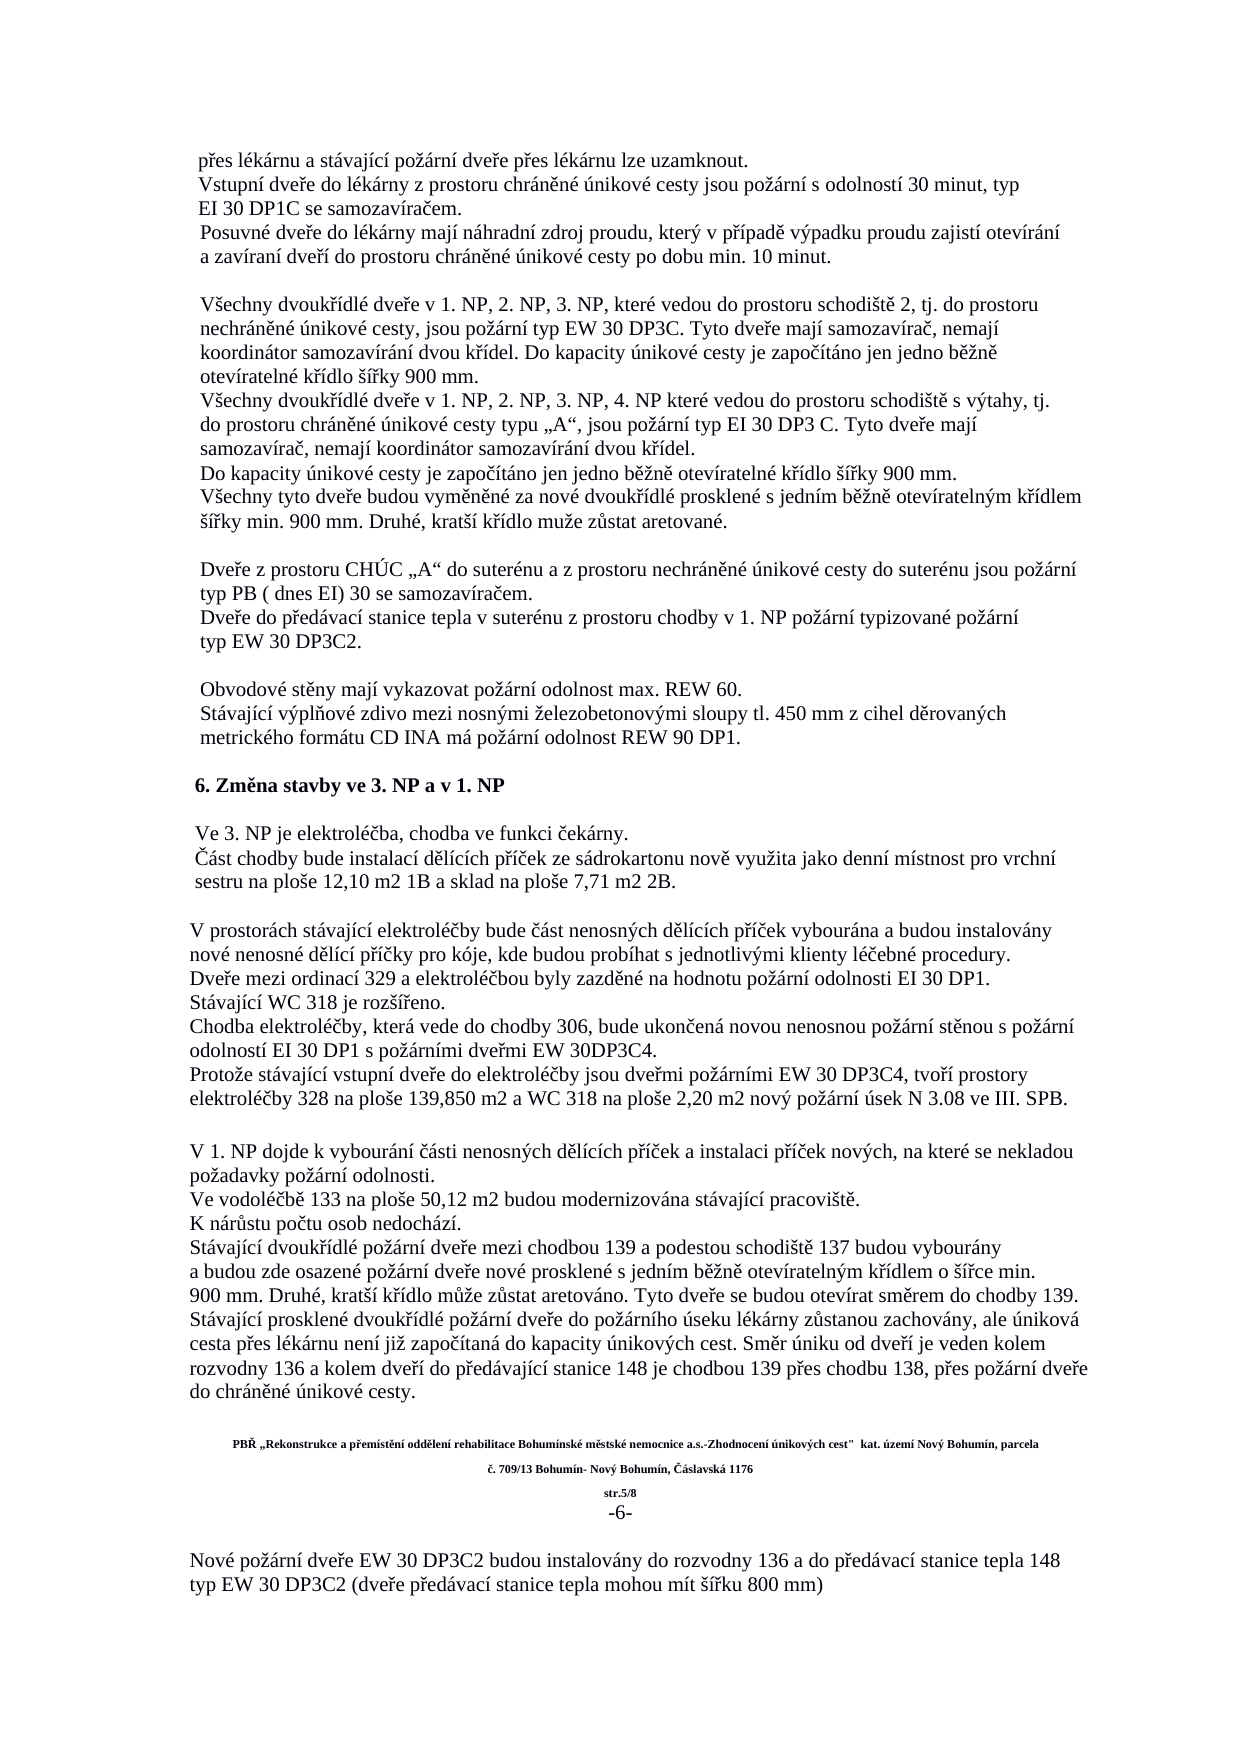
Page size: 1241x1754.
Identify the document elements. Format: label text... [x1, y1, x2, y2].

text Dveře z prostoru CHÚC „A“ do suterénu a z prostoru nechráněné únikové cesty do suterénu jsou požární [148, 557, 1093, 581]
text Stávající dvoukřídlé požární dveře mezi chodbou 139 a podestou schodiště 137 budou vybourány [148, 1235, 1093, 1259]
text Všechny dvoukřídlé dveře v 1. NP, 2. NP, 3. NP, které vedou do prostoru schodiště 2, tj. do prostoru [148, 292, 1093, 316]
text Všechny tyto dveře budou vyměněné za nové dvoukřídlé prosklené s jedním běžně otevíratelným křídlem [148, 484, 1093, 508]
text Dveře do předávací stanice tepla v suterénu z prostoru chodby v 1. NP požární typizované požární [148, 605, 1093, 629]
text do chráněné únikové cesty. [148, 1379, 1093, 1403]
text Vstupní dveře do lékárny z prostoru chráněné únikové cesty jsou požární s odolností 30 minut, typ [88, 172, 1063, 196]
text typ EW 30 DP3C2. [148, 629, 1093, 653]
text koordinátor samozavírání dvou křídel. Do kapacity únikové cesty je započítáno jen jedno běžně [148, 340, 1093, 364]
text typ PB ( dnes EI) 30 se samozavíračem. [148, 581, 1093, 605]
text typ EW 30 DP3C2 (dveře předávací stanice tepla mohou mít šířku 800 mm) [148, 1572, 1093, 1596]
text K nárůstu počtu osob nedochází. [148, 1211, 1093, 1235]
text V 1. NP dojde k vybourání části nenosných dělících příček a instalaci příček nových, na které se nekladou [148, 1139, 1093, 1163]
text Ve vodoléčbě 133 na ploše 50,12 m2 budou modernizována stávající pracoviště. [148, 1187, 1093, 1211]
text cesta přes lékárnu není již započítaná do kapacity únikových cest. Směr úniku od dveří je veden kolem [148, 1331, 1093, 1355]
text otevíratelné křídlo šířky 900 mm. [148, 364, 1093, 388]
text Stávající prosklené dvoukřídlé požární dveře do požárního úseku lékárny zůstanou zachovány, ale úniková [148, 1307, 1093, 1331]
text přes lékárnu a stávající požární dveře přes lékárnu lze uzamknout. [88, 148, 1063, 172]
text -6- [148, 1500, 1093, 1524]
text Dveře mezi ordinací 329 a elektroléčbou byly zazděné na hodnotu požární odolnosti EI 30 DP1. [148, 966, 1093, 990]
text č. 709/13 Bohumín- Nový Bohumín, Čáslavská 1176 [148, 1452, 1093, 1476]
text Do kapacity únikové cesty je započítáno jen jedno běžně otevíratelné křídlo šířky 900 mm. [148, 460, 1093, 484]
text str.5/8 [148, 1476, 1093, 1500]
text Ve 3. NP je elektroléčba, chodba ve funkci čekárny. [148, 821, 1093, 845]
text požadavky požární odolnosti. [148, 1163, 1093, 1187]
text odolností EI 30 DP1 s požárními dveřmi EW 30DP3C4. [148, 1038, 1093, 1062]
text EI 30 DP1C se samozavíračem. [88, 196, 1063, 220]
text a zavíraní dveří do prostoru chráněné únikové cesty po dobu min. 10 minut. [148, 244, 1093, 268]
text Chodba elektroléčby, která vede do chodby 306, bude ukončená novou nenosnou požární stěnou s požární [148, 1014, 1093, 1038]
text elektroléčby 328 na ploše 139,850 m2 a WC 318 na ploše 2,20 m2 nový požární úsek N 3.08 ve III. SPB. [148, 1086, 1093, 1110]
text sestru na ploše 12,10 m2 1B a sklad na ploše 7,71 m2 2B. [148, 869, 1093, 893]
text metrického formátu CD INA má požární odolnost REW 90 DP1. [148, 725, 1093, 749]
text Stávající výplňové zdivo mezi nosnými železobetonovými sloupy tl. 450 mm z cihel děrovaných [148, 701, 1093, 725]
text nové nenosné dělící příčky pro kóje, kde budou probíhat s jednotlivými klienty léčebné procedury. [148, 942, 1093, 966]
text rozvodny 136 a kolem dveří do předávající stanice 148 je chodbou 139 přes chodbu 138, přes požární dveře [148, 1355, 1093, 1379]
text Obvodové stěny mají vykazovat požární odolnost max. REW 60. [148, 677, 1093, 701]
text šířky min. 900 mm. Druhé, kratší křídlo muže zůstat aretované. [148, 508, 1093, 533]
text V prostorách stávající elektroléčby bude část nenosných dělících příček vybourána a budou instalovány [148, 918, 1093, 942]
text Část chodby bude instalací dělících příček ze sádrokartonu nově využita jako denní místnost pro vrchní [148, 845, 1093, 869]
text do prostoru chráněné únikové cesty typu „A“, jsou požární typ EI 30 DP3 C. Tyto dveře mají [148, 412, 1093, 436]
text PBŘ „Rekonstrukce a přemístění oddělení rehabilitace Bohumínské městské nemocnice a.s.-Zhodnocení únikových cest" kat. území Nový Bohumín, parcela [148, 1428, 1093, 1452]
text Všechny dvoukřídlé dveře v 1. NP, 2. NP, 3. NP, 4. NP které vedou do prostoru schodiště s výtahy, tj. [148, 388, 1093, 412]
text 6. Změna stavby ve 3. NP a v 1. NP [148, 773, 1093, 797]
text Protože stávající vstupní dveře do elektroléčby jsou dveřmi požárními EW 30 DP3C4, tvoří prostory [148, 1062, 1093, 1086]
text samozavírač, nemají koordinátor samozavírání dvou křídel. [148, 436, 1093, 460]
text Nové požární dveře EW 30 DP3C2 budou instalovány do rozvodny 136 a do předávací stanice tepla 148 [148, 1548, 1093, 1572]
text 900 mm. Druhé, kratší křídlo může zůstat aretováno. Tyto dveře se budou otevírat směrem do chodby 139. [148, 1283, 1093, 1307]
text nechráněné únikové cesty, jsou požární typ EW 30 DP3C. Tyto dveře mají samozavírač, nemají [148, 316, 1093, 340]
text Stávající WC 318 je rozšířeno. [148, 990, 1093, 1014]
text a budou zde osazené požární dveře nové prosklené s jedním běžně otevíratelným křídlem o šířce min. [148, 1259, 1093, 1283]
text Posuvné dveře do lékárny mají náhradní zdroj proudu, který v případě výpadku proudu zajistí otevírání [148, 220, 1093, 244]
